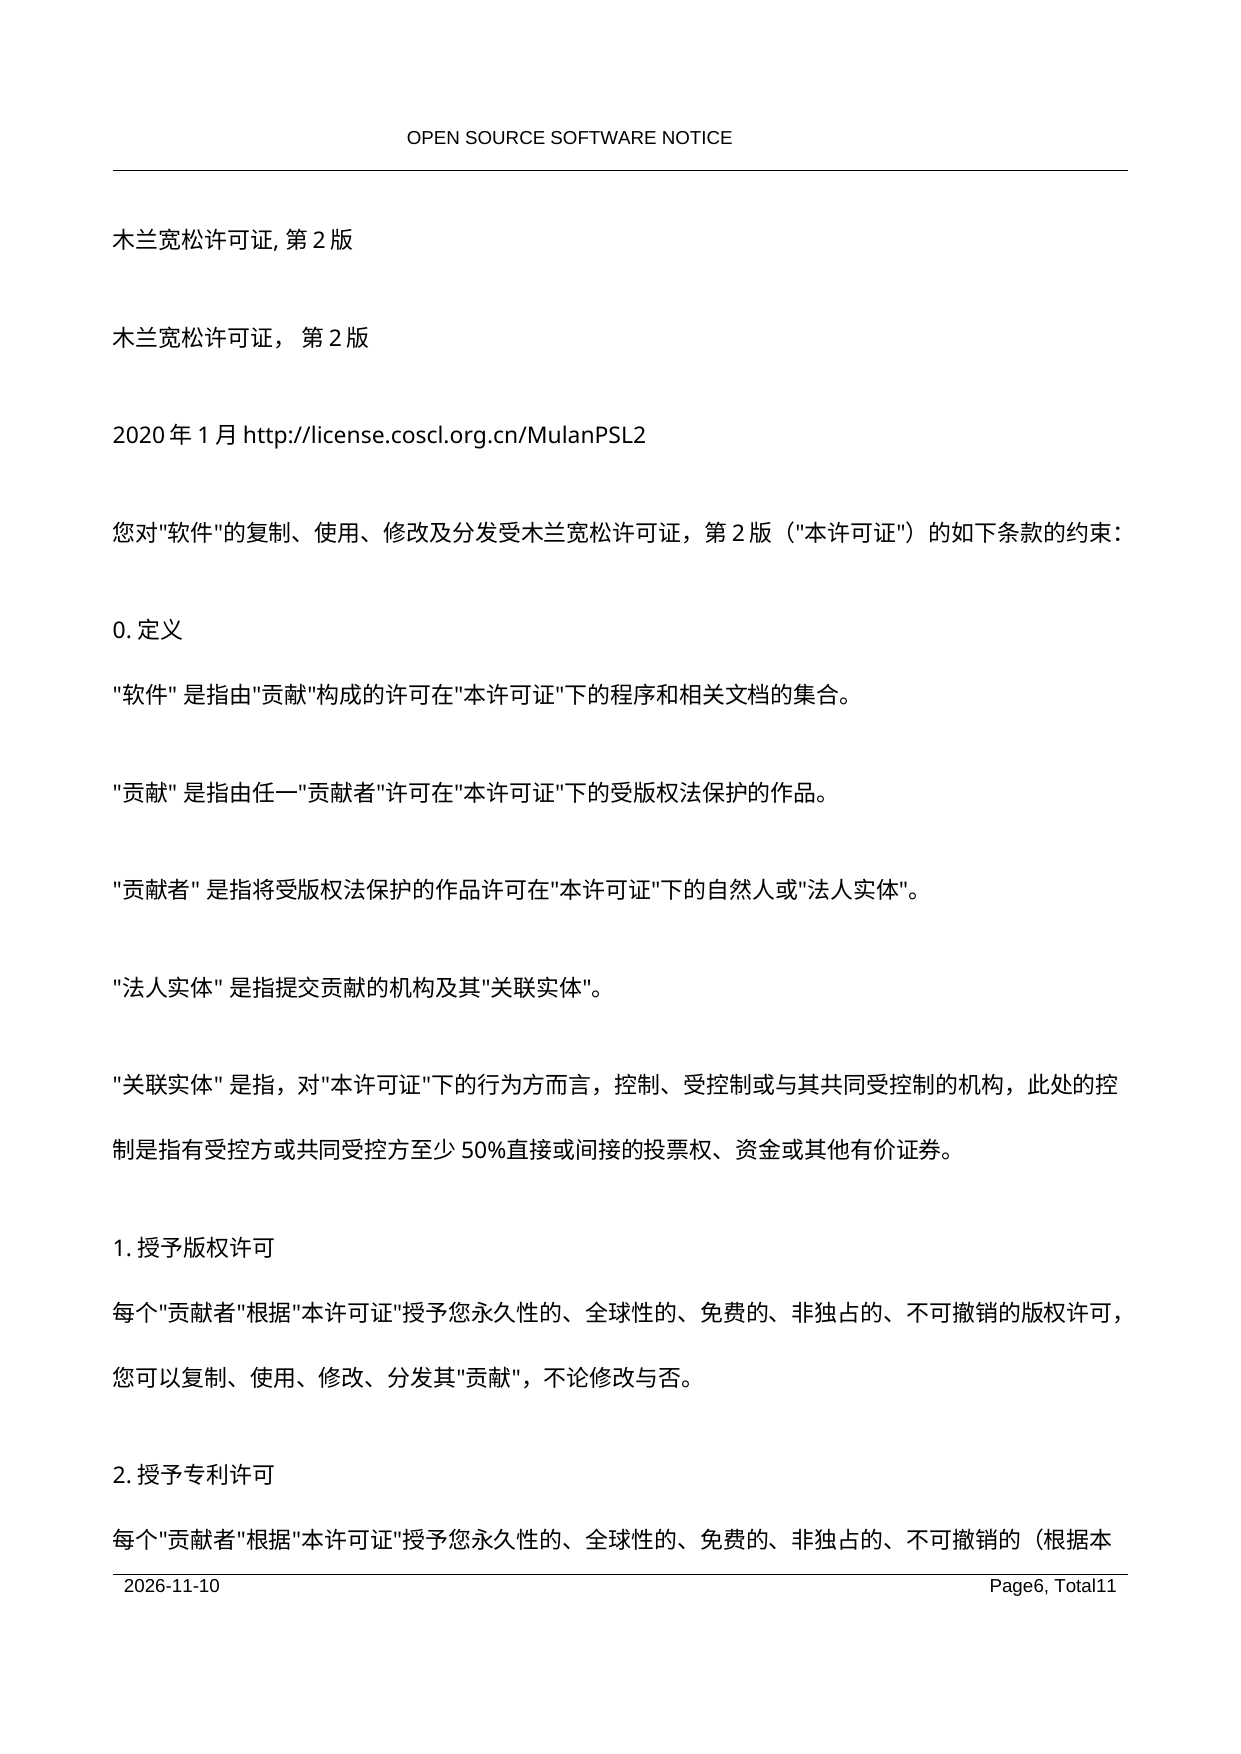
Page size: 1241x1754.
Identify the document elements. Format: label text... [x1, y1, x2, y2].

text 木兰宽松许可证, 第2版 [112, 206, 1128, 271]
text 您对"软件"的复制、使用、修改及分发受木兰宽松许可证，第2版（"本许可证"）的如下条款的约束： [112, 499, 1128, 564]
text 2. 授予专利许可 [112, 1441, 1128, 1506]
text "关联实体" 是指，对"本许可证"下的行为方而言，控制、受控制或与其共同受控制的机构，此处的控制是指有受控方或共同受控方至少50%直接或间接的投票权、资金或其他有价证券。 [112, 1051, 1128, 1181]
text 0. 定义 [112, 596, 1128, 661]
text 木兰宽松许可证， 第2版 [112, 304, 1128, 369]
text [112, 1506, 1128, 1571]
text 每个"贡献者"根据"本许可证"授予您永久性的、全球性的、免费的、非独占的、不可撤销的版权许可，您可以复制、使用、修改、分发其"贡献"，不论修改与否。 [112, 1279, 1128, 1409]
text "软件" 是指由"贡献"构成的许可在"本许可证"下的程序和相关文档的集合。 [112, 661, 1128, 726]
text 1. 授予版权许可 [112, 1214, 1128, 1279]
text "贡献者" 是指将受版权法保护的作品许可在"本许可证"下的自然人或"法人实体"。 [112, 856, 1128, 921]
text 2020年1月 http://license.coscl.org.cn/MulanPSL2 [112, 401, 1128, 466]
text "贡献" 是指由任一"贡献者"许可在"本许可证"下的受版权法保护的作品。 [112, 759, 1128, 824]
text "法人实体" 是指提交贡献的机构及其"关联实体"。 [112, 954, 1128, 1019]
